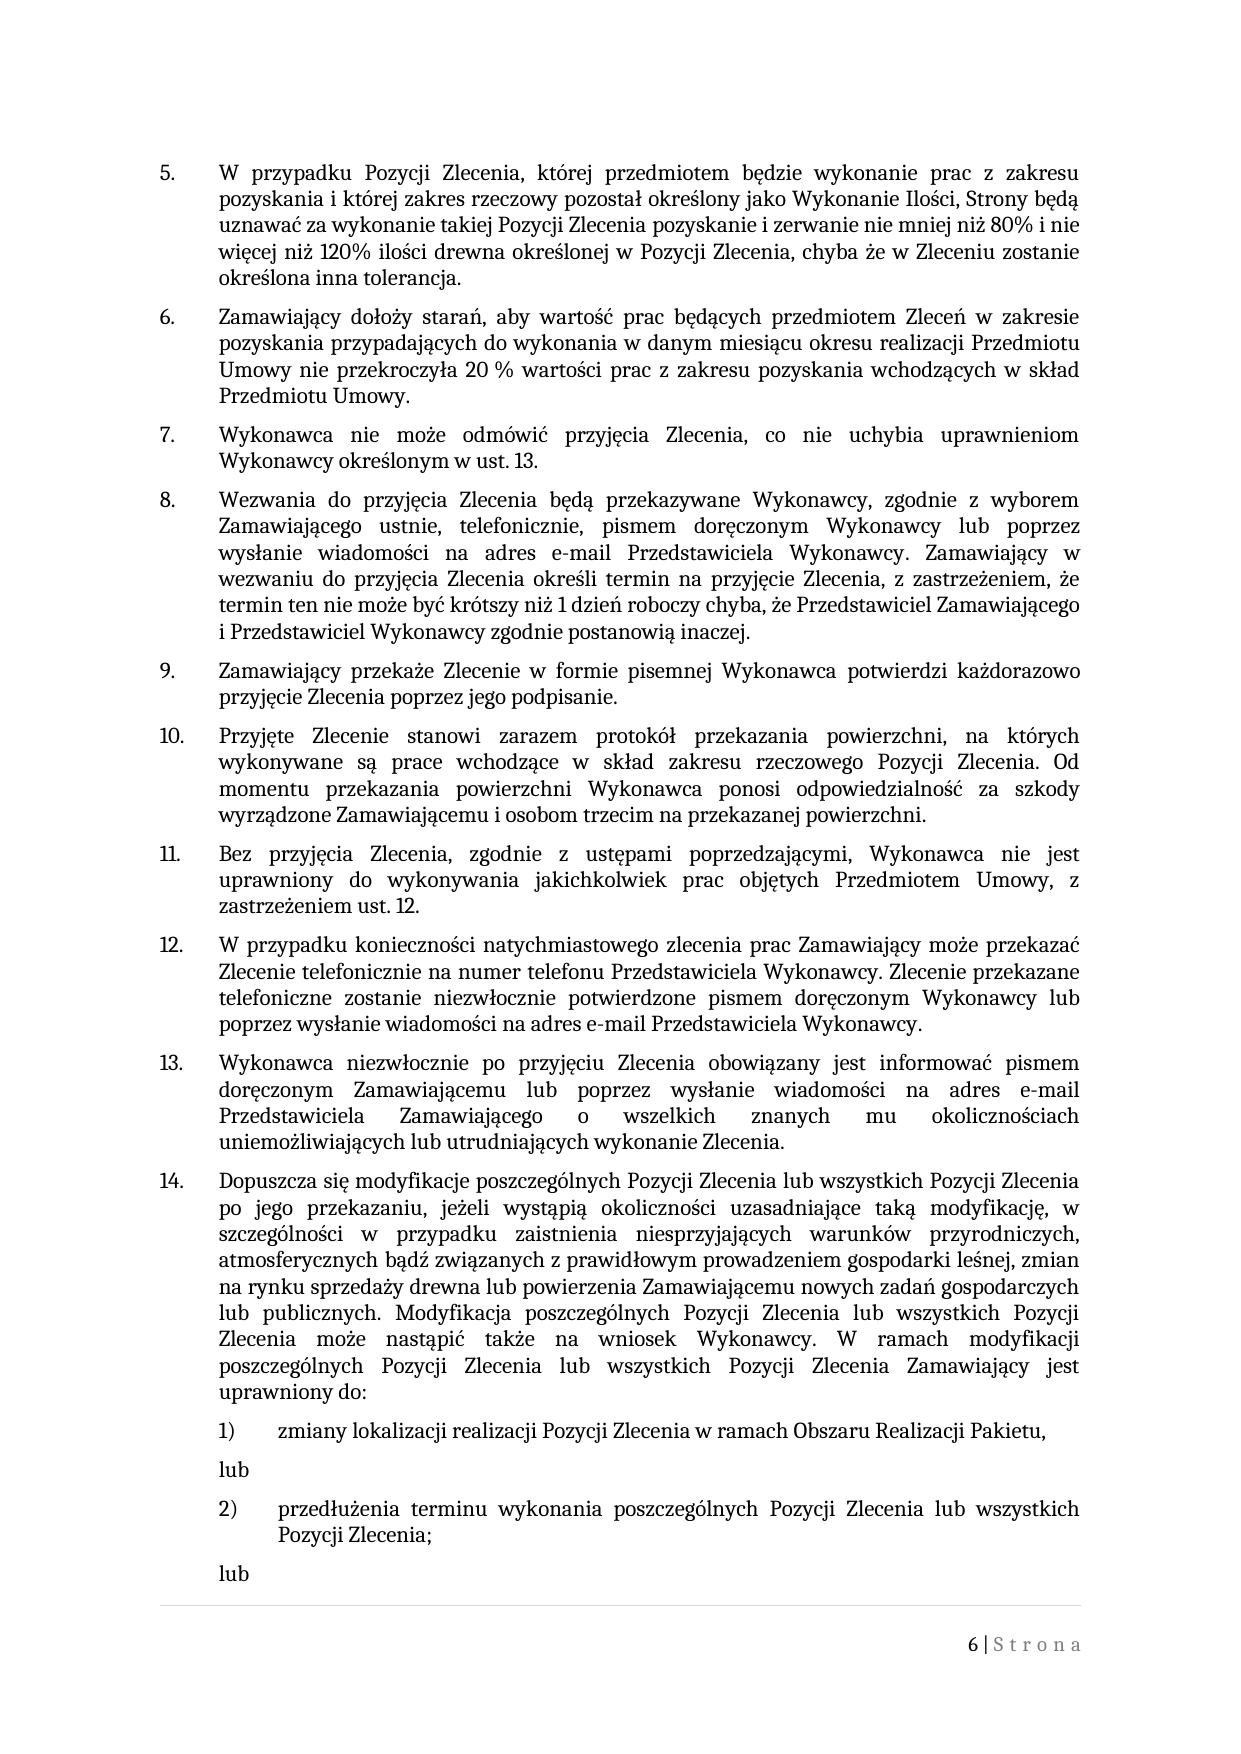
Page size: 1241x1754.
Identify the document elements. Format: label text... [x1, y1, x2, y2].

list Przyjęte Zlecenie stanowi zarazem protokół przekazania powierzchni, na których wykonywane są prace wchodzące w skład zakresu rzeczowego Pozycji Zlecenia. Od momentu przekazania powierzchni Wykonawca ponosi odpowiedzialność za szkody wyrządzone Zamawiającemu i osobom trzecim na przekazanej powierzchni. [159, 723, 1081, 828]
list Dopuszcza się modyfikacje poszczególnych Pozycji Zlecenia lub wszystkich Pozycji Zlecenia po jego przekazaniu, jeżeli wystąpią okoliczności uzasadniające taką modyfikację, w szczególności w przypadku zaistnienia niesprzyjających warunków przyrodniczych, atmosferycznych bądź związanych z prawidłowym prowadzeniem gospodarki leśnej, zmian na rynku sprzedaży drewna lub powierzenia Zamawiającemu nowych zadań gospodarczych lub publicznych. Modyfikacja poszczególnych Pozycji Zlecenia lub wszystkich Pozycji Zlecenia może nastąpić także na wniosek Wykonawcy. W ramach modyfikacji poszczególnych Pozycji Zlecenia lub wszystkich Pozycji Zlecenia Zamawiający jest uprawniony do: [159, 1168, 1081, 1405]
text lub [218, 1561, 1081, 1587]
text lub [218, 1457, 1081, 1483]
list Wykonawca nie może odmówić przyjęcia Zlecenia, co nie uchybia uprawnieniom Wykonawcy określonym w ust. 13. [159, 422, 1081, 474]
list Wykonawca niezwłocznie po przyjęciu Zlecenia obowiązany jest informować pismem doręczonym Zamawiającemu lub poprzez wysłanie wiadomości na adres e-mail Przedstawiciela Zamawiającego o wszelkich znanych mu okolicznościach uniemożliwiających lub utrudniających wykonanie Zlecenia. [159, 1050, 1081, 1156]
list W przypadku konieczności natychmiastowego zlecenia prac Zamawiający może przekazać Zlecenie telefonicznie na numer telefonu Przedstawiciela Wykonawcy. Zlecenie przekazane telefoniczne zostanie niezwłocznie potwierdzone pismem doręczonym Wykonawcy lub poprzez wysłanie wiadomości na adres e-mail Przedstawiciela Wykonawcy. [159, 932, 1081, 1038]
list Zamawiający przekaże Zlecenie w formie pisemnej Wykonawca potwierdzi każdorazowo przyjęcie Zlecenia poprzez jego podpisanie. [159, 657, 1081, 710]
text 1) zmiany lokalizacji realizacji Pozycji Zlecenia w ramach Obszaru Realizacji Pakietu, [218, 1418, 1081, 1444]
list Bez przyjęcia Zlecenia, zgodnie z ustępami poprzedzającymi, Wykonawca nie jest uprawniony do wykonywania jakichkolwiek prac objętych Przedmiotem Umowy, z zastrzeżeniem ust. 12. [159, 841, 1081, 920]
list Wezwania do przyjęcia Zlecenia będą przekazywane Wykonawcy, zgodnie z wyborem Zamawiającego ustnie, telefonicznie, pismem doręczonym Wykonawcy lub poprzez wysłanie wiadomości na adres e-mail Przedstawiciela Wykonawcy. Zamawiający w wezwaniu do przyjęcia Zlecenia określi termin na przyjęcie Zlecenia, z zastrzeżeniem, że termin ten nie może być krótszy niż 1 dzień roboczy chyba, że Przedstawiciel Zamawiającego i Przedstawiciel Wykonawcy zgodnie postanowią inaczej. [159, 487, 1081, 645]
list W przypadku Pozycji Zlecenia, której przedmiotem będzie wykonanie prac z zakresu pozyskania i której zakres rzeczowy pozostał określony jako Wykonanie Ilości, Strony będą uznawać za wykonanie takiej Pozycji Zlecenia pozyskanie i zerwanie nie mniej niż 80% i nie więcej niż 120% ilości drewna określonej w Pozycji Zlecenia, chyba że w Zleceniu zostanie określona inna tolerancja. [159, 159, 1081, 291]
text 2) przedłużenia terminu wykonania poszczególnych Pozycji Zlecenia lub wszystkich Pozycji Zlecenia; [218, 1495, 1081, 1548]
list Zamawiający dołoży starań, aby wartość prac będących przedmiotem Zleceń w zakresie pozyskania przypadających do wykonania w danym miesiącu okresu realizacji Przedmiotu Umowy nie przekroczyła 20 % wartości prac z zakresu pozyskania wchodzących w skład Przedmiotu Umowy. [159, 304, 1081, 409]
